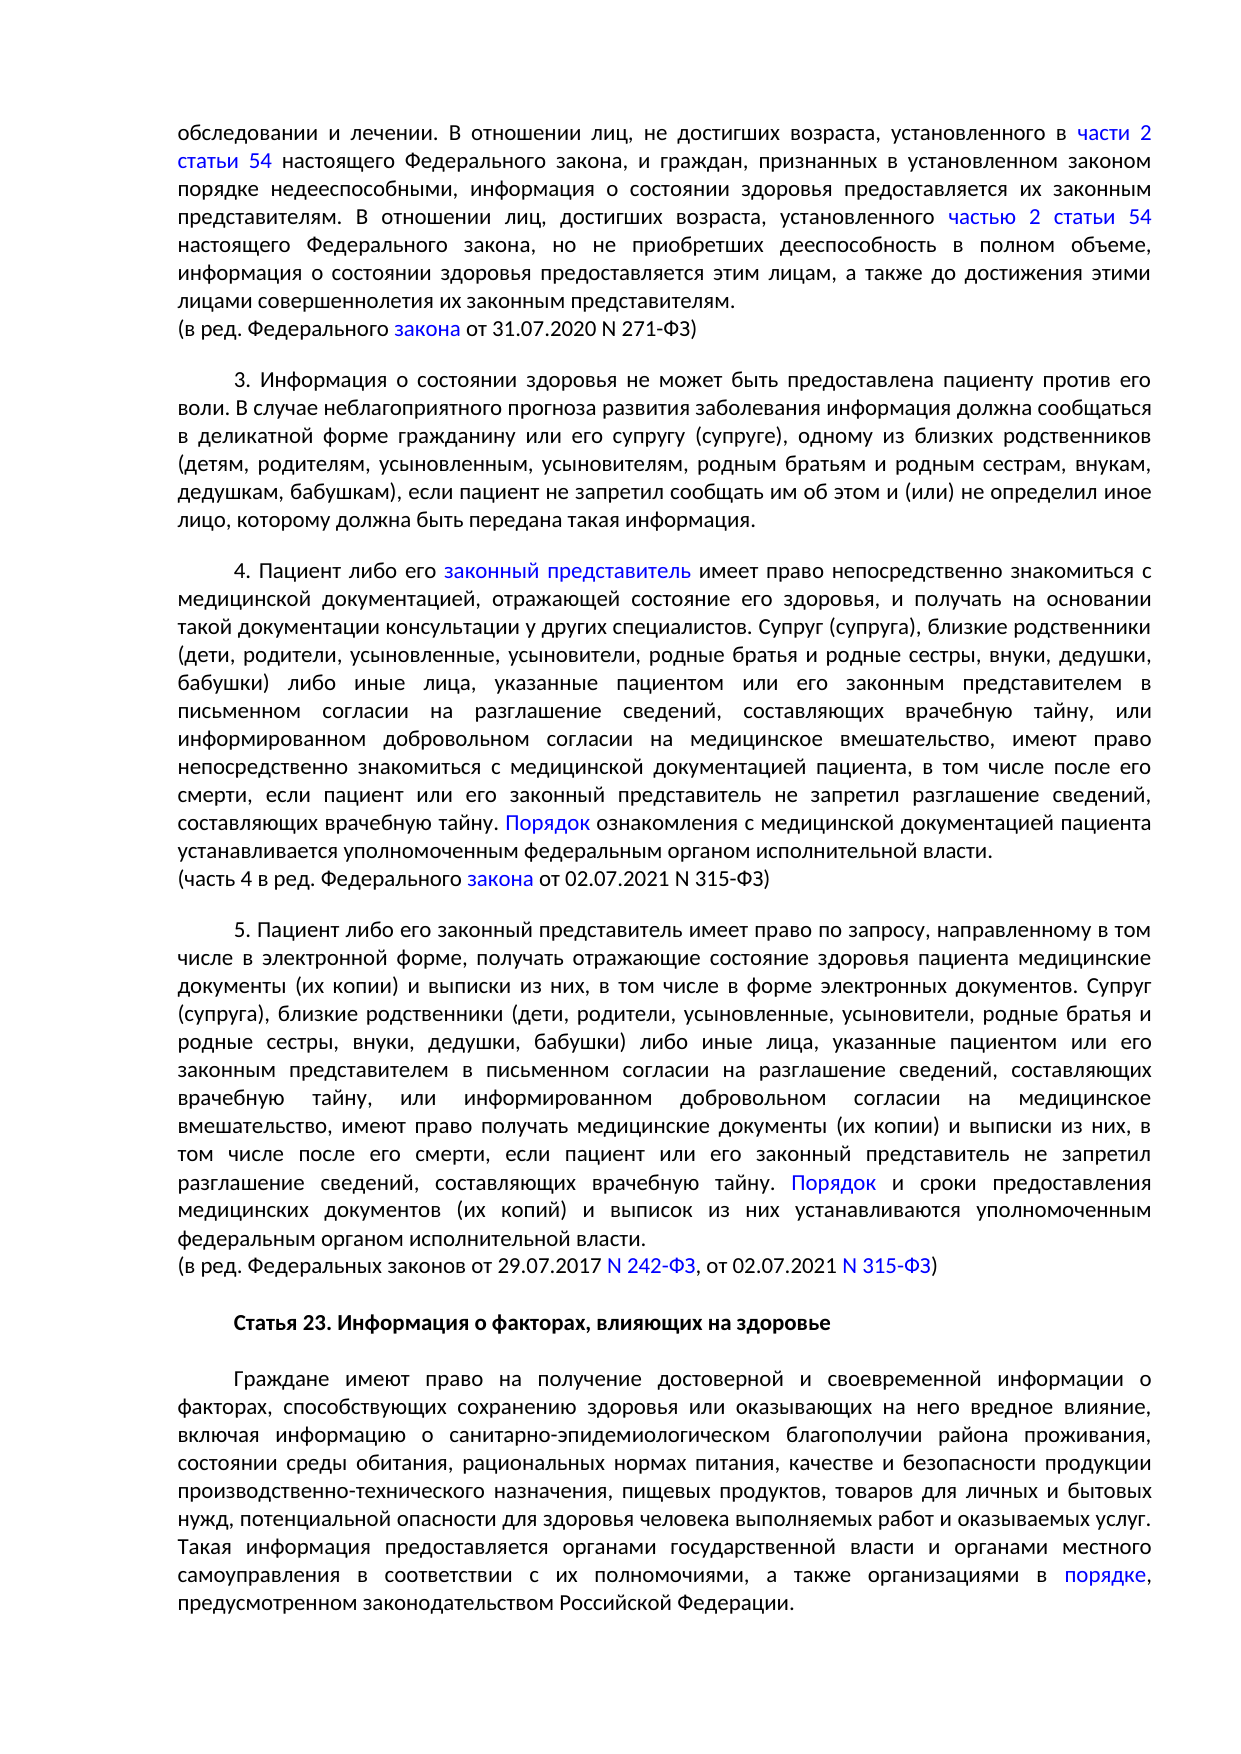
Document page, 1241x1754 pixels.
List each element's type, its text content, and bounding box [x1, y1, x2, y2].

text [177, 118, 1152, 314]
text 5. Пациент либо его законный представитель имеет право по запросу, направленному в том числе в электронной форме, получать отражающие состояние здоровья пациента медицинские документы (их копии) и выписки из них, в том числе в форме электронных документов. Супруг (супруга), близкие родственники (дети, родители, усыновленные, усыновители, родные братья и родные сестры, внуки, дедушки, бабушки) либо иные лица, указанные пациентом или его законным представителем в письменном согласии на разглашение сведений, составляющих врачебную тайну, или информированном добровольном согласии на медицинское вмешательство, имеют право получать медицинские документы (их копии) и выписки из них, в том числе после его смерти, если пациент или его законный представитель не запретил разглашение сведений, составляющих врачебную тайну. Порядок и сроки предоставления медицинских документов (их копий) и выписок из них устанавливаются уполномоченным федеральным органом исполнительной власти. [177, 915, 1152, 1252]
text (в ред. Федерального закона от 31.07.2020 N 271-ФЗ) [177, 314, 1152, 342]
text (часть 4 в ред. Федерального закона от 02.07.2021 N 315-ФЗ) [177, 864, 1152, 892]
text 3. Информация о состоянии здоровья не может быть предоставлена пациенту против его воли. В случае неблагоприятного прогноза развития заболевания информация должна сообщаться в деликатной форме гражданину или его супругу (супруге), одному из близких родственников (детям, родителям, усыновленным, усыновителям, родным братьям и родным сестрам, внукам, дедушкам, бабушкам), если пациент не запретил сообщать им об этом и (или) не определил иное лицо, которому должна быть передана такая информация. [177, 365, 1152, 533]
text (в ред. Федеральных законов от 29.07.2017 N 242-ФЗ, от 02.07.2021 N 315-ФЗ) [177, 1252, 1152, 1280]
text 4. Пациент либо его законный представитель имеет право непосредственно знакомиться с медицинской документацией, отражающей состояние его здоровья, и получать на основании такой документации консультации у других специалистов. Супруг (супруга), близкие родственники (дети, родители, усыновленные, усыновители, родные братья и родные сестры, внуки, дедушки, бабушки) либо иные лица, указанные пациентом или его законным представителем в письменном согласии на разглашение сведений, составляющих врачебную тайну, или информированном добровольном согласии на медицинское вмешательство, имеют право непосредственно знакомиться с медицинской документацией пациента, в том числе после его смерти, если пациент или его законный представитель не запретил разглашение сведений, составляющих врачебную тайну. Порядок ознакомления с медицинской документацией пациента устанавливается уполномоченным федеральным органом исполнительной власти. [177, 556, 1152, 864]
text Граждане имеют право на получение достоверной и своевременной информации о факторах, способствующих сохранению здоровья или оказывающих на него вредное влияние, включая информацию о санитарно-эпидемиологическом благополучии района проживания, состоянии среды обитания, рациональных нормах питания, качестве и безопасности продукции производственно-технического назначения, пищевых продуктов, товаров для личных и бытовых нужд, потенциальной опасности для здоровья человека выполняемых работ и оказываемых услуг. Такая информация предоставляется органами государственной власти и органами местного самоуправления в соответствии с их полномочиями, а также организациями в порядке, предусмотренном законодательством Российской Федерации. [177, 1364, 1152, 1616]
title Статья 23. Информация о факторах, влияющих на здоровье [177, 1308, 1152, 1336]
